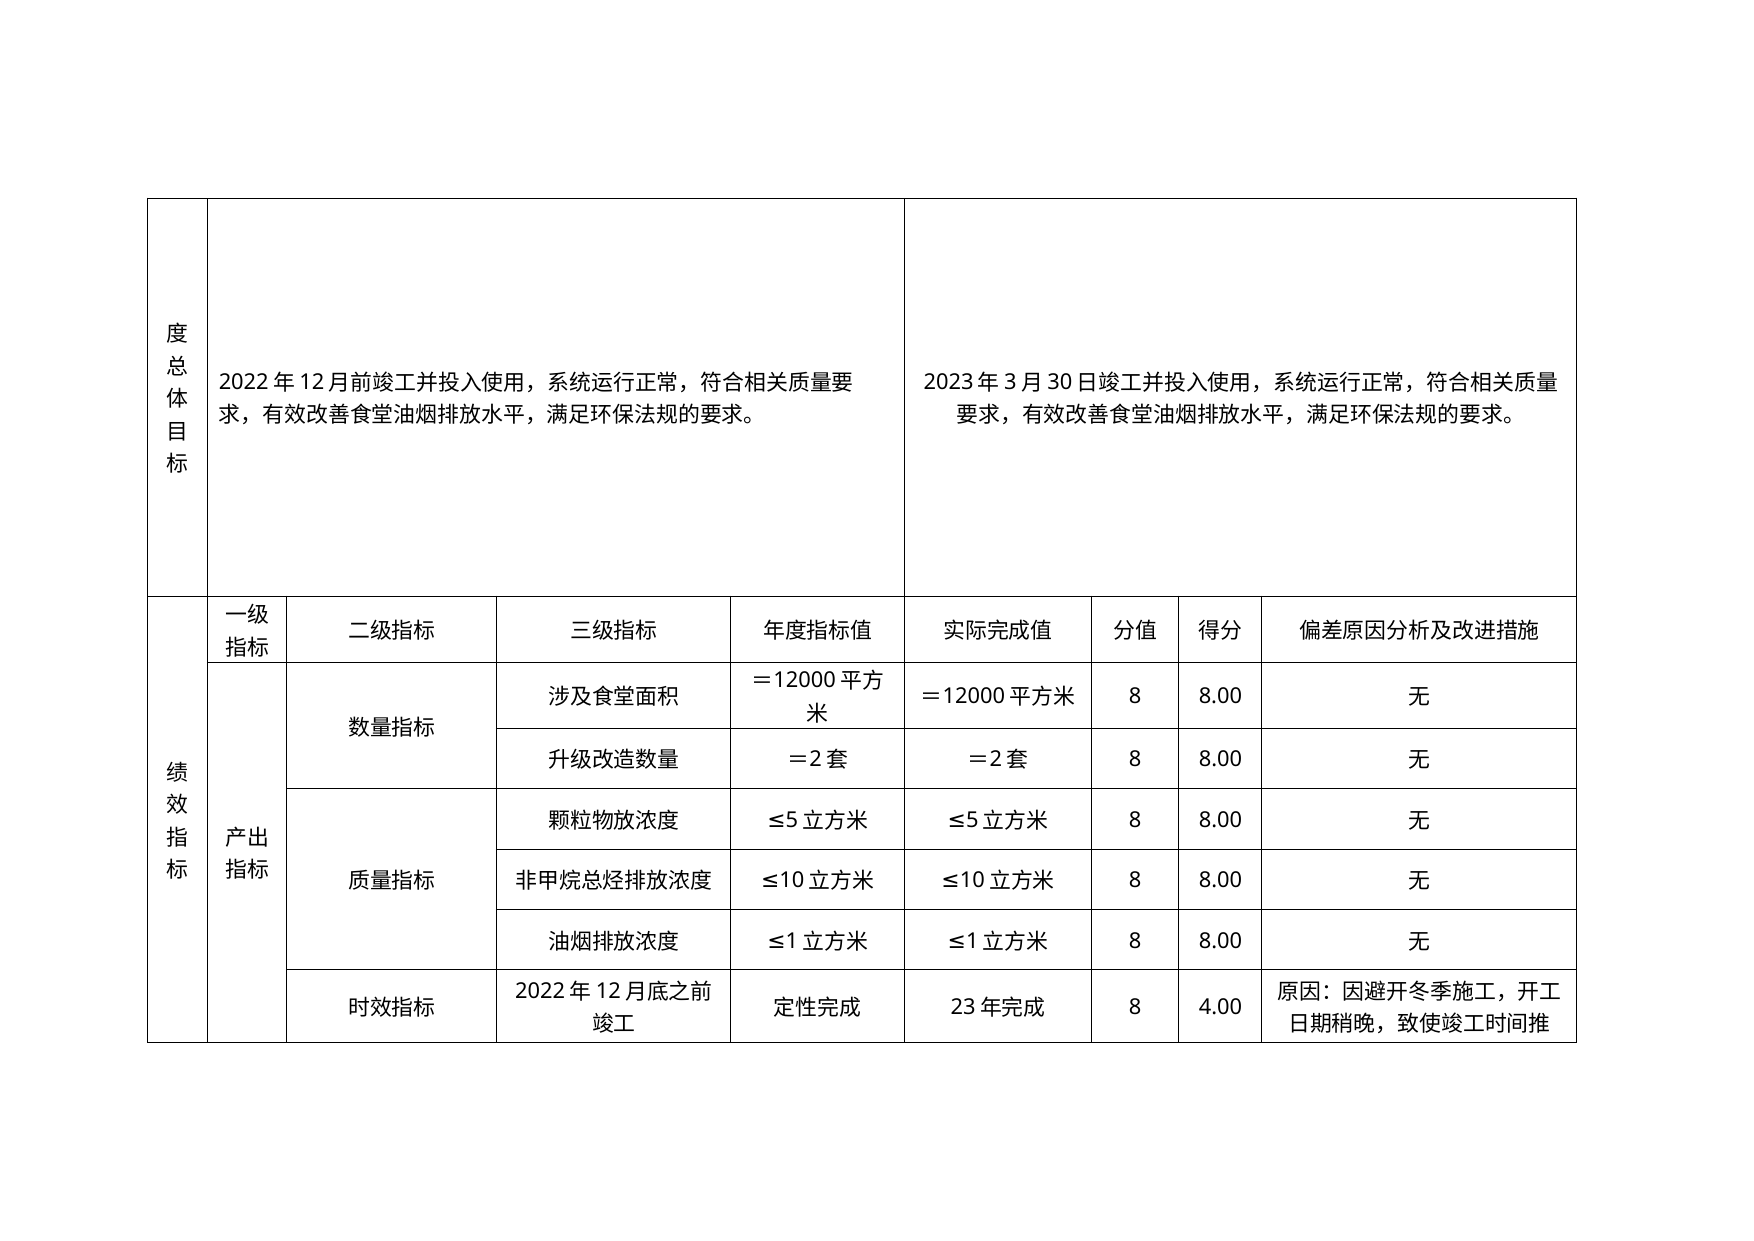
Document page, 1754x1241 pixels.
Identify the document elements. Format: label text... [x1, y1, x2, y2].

table_cell ≤10立方米 [731, 850, 904, 909]
table_cell 产出指标 [208, 663, 286, 1042]
table_cell 绩效指标 [148, 597, 207, 1042]
table_cell 油烟排放浓度 [497, 910, 730, 969]
table_cell 8 [1092, 663, 1178, 728]
table_cell ＝2套 [905, 729, 1091, 788]
table_cell 数量指标 [287, 663, 496, 788]
table_cell 得分 [1179, 597, 1261, 662]
table_cell 8.00 [1179, 729, 1261, 788]
table_cell 无 [1262, 663, 1576, 728]
table_cell 8.00 [1179, 910, 1261, 969]
table_cell ＝12000平方米 [905, 663, 1091, 728]
table_cell 实际完成值 [905, 597, 1091, 662]
table_cell 分值 [1092, 597, 1178, 662]
table_cell 8.00 [1179, 850, 1261, 909]
table_cell ＝12000平方米 [731, 663, 904, 728]
table_cell 无 [1262, 789, 1576, 848]
table_cell 8 [1092, 970, 1178, 1042]
table_cell 无 [1262, 850, 1576, 909]
table_cell 年度指标值 [731, 597, 904, 662]
table_cell 升级改造数量 [497, 729, 730, 788]
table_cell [1262, 970, 1576, 1042]
table_cell 一级指标 [208, 597, 286, 662]
table_cell 23年完成 [905, 970, 1091, 1042]
table_cell ≤5立方米 [905, 789, 1091, 848]
table_cell 2022年12月前竣工并投入使用，系统运行正常，符合相关质量要求，有效改善食堂油烟排放水平，满足环保法规的要求。 [208, 199, 904, 596]
table_cell 质量指标 [287, 789, 496, 969]
table_cell 二级指标 [287, 597, 496, 662]
table_cell 颗粒物放浓度 [497, 789, 730, 848]
table_cell 涉及食堂面积 [497, 663, 730, 728]
table_cell 8 [1092, 789, 1178, 848]
table_cell 8 [1092, 729, 1178, 788]
table_cell 无 [1262, 729, 1576, 788]
table_cell 8 [1092, 910, 1178, 969]
table_cell ≤1立方米 [731, 910, 904, 969]
table_cell 年度总体目标 [148, 199, 207, 596]
table_cell 2023年3月30日竣工并投入使用，系统运行正常，符合相关质量要求，有效改善食堂油烟排放水平，满足环保法规的要求。 [905, 199, 1576, 596]
table_cell ≤1立方米 [905, 910, 1091, 969]
table_cell ≤10立方米 [905, 850, 1091, 909]
table_cell 非甲烷总烃排放浓度 [497, 850, 730, 909]
table_cell 8.00 [1179, 663, 1261, 728]
table_cell 4.00 [1179, 970, 1261, 1042]
table_cell ＝2套 [731, 729, 904, 788]
table_cell 8.00 [1179, 789, 1261, 848]
table_cell 三级指标 [497, 597, 730, 662]
table_cell 时效指标 [287, 970, 496, 1042]
table_cell 8 [1092, 850, 1178, 909]
table_cell 定性完成 [731, 970, 904, 1042]
table_cell ≤5立方米 [731, 789, 904, 848]
table_cell 无 [1262, 910, 1576, 969]
table_cell 偏差原因分析及改进措施 [1262, 597, 1576, 662]
table_cell 2022年12月底之前竣工 [497, 970, 730, 1042]
